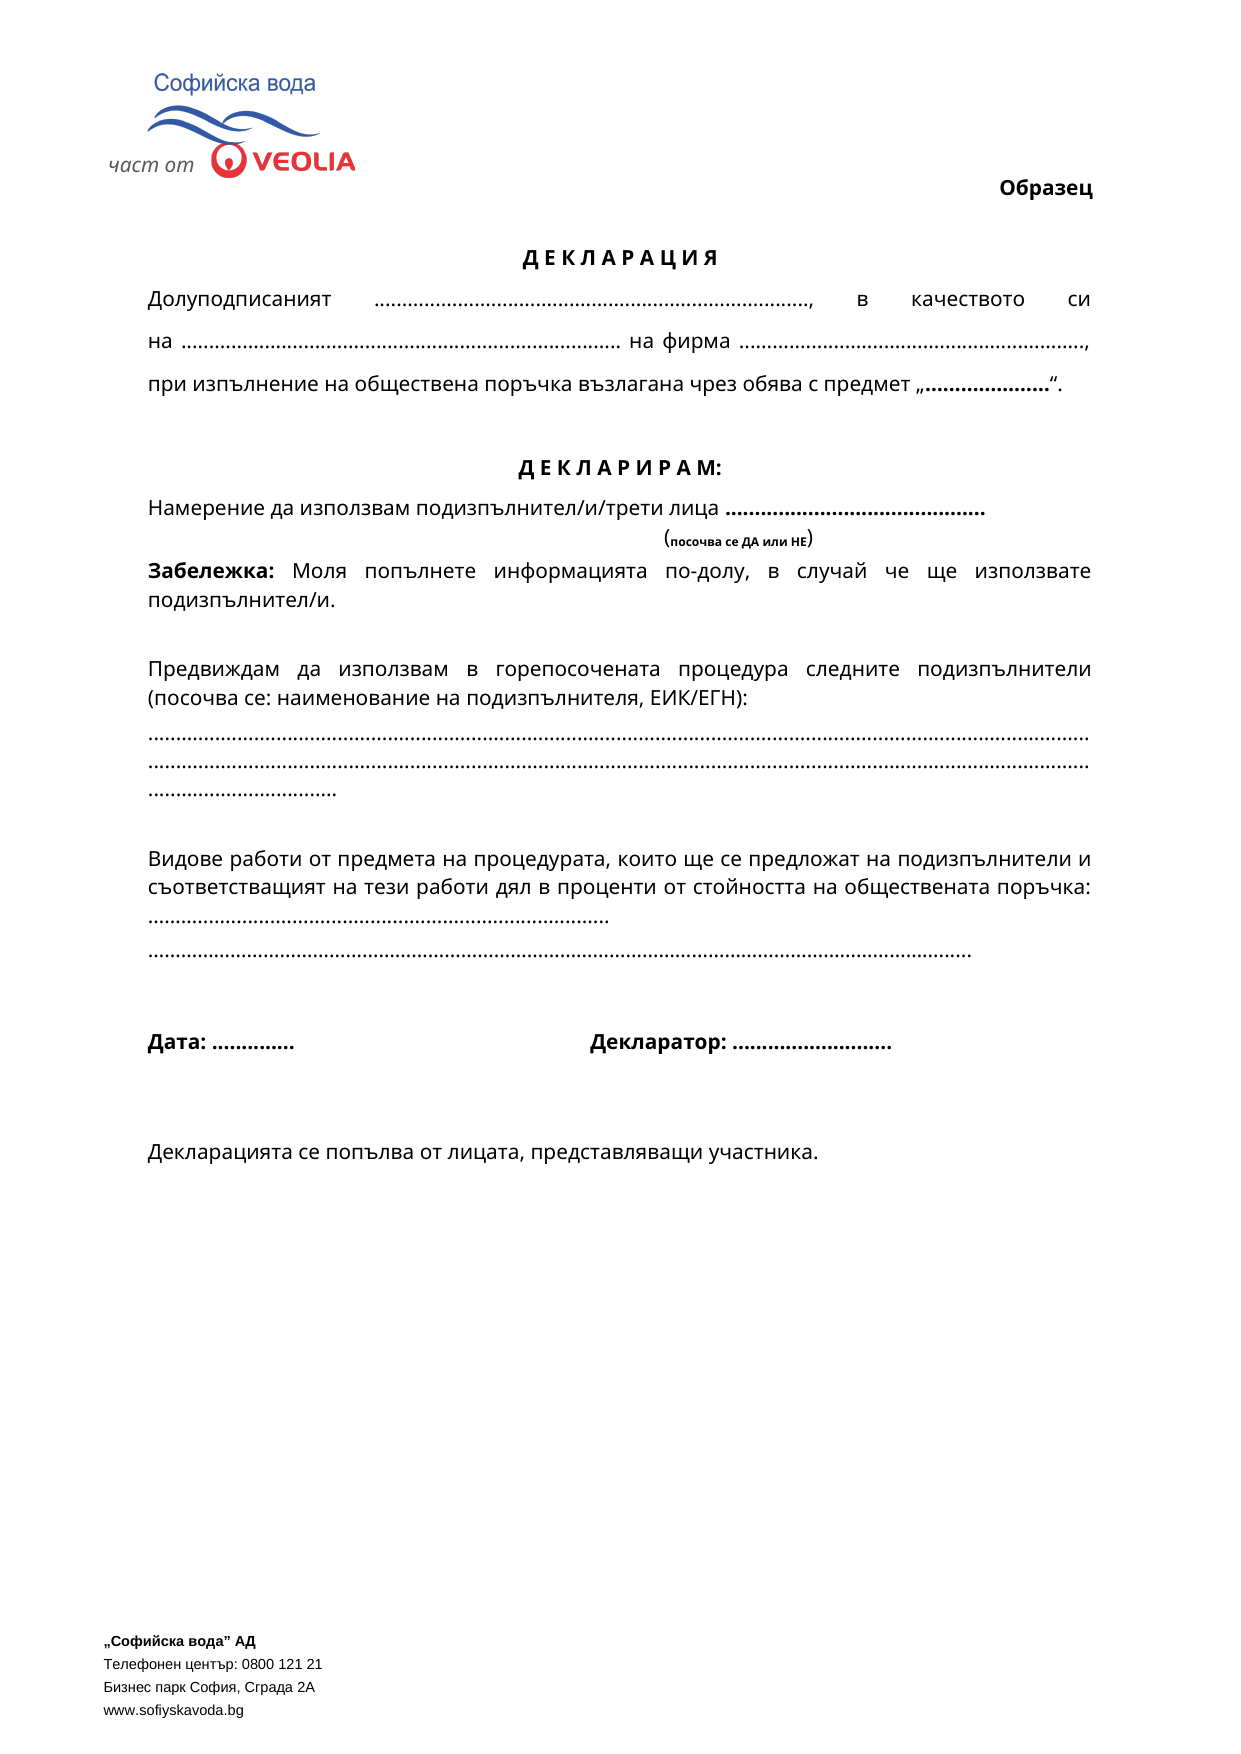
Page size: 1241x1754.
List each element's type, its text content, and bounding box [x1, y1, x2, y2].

picture [147, 73, 356, 173]
text .................................................................................................................................................................................................................................................................................................................................................................................... [148, 718, 1093, 803]
text Декларацията се попълва от лицата, представляващи участника. [148, 1137, 1093, 1166]
text Видове работи от предмета на процедурата, които ще се предложат на подизпълнители и съответстващият на тези работи дял в проценти от стойността на обществената поръчка: ……….......................................................................... [148, 844, 1093, 929]
text Намерение да използвам подизпълнител/и/трети лица ............................................ [148, 493, 1093, 522]
text Д Е К Л А Р И Р А М: [142, 453, 1093, 481]
text (посочва се ДА или НЕ) [590, 522, 1093, 550]
text Предвиждам да използвам в горепосочената процедура следните подизпълнители (посочва се: наименование на подизпълнителя, ЕИК/ЕГН): [148, 654, 1093, 711]
text Долуподписаният .............................................................................., в качеството си на ............................................................................... на фирма .............................................................., при изпълнение на обществена поръчка възлагана чрез обява с предмет „…………………“. [148, 284, 1093, 397]
text Дата: .............. Декларатор: ........................... [148, 1027, 1093, 1055]
text ………………………………………………………………………………………………………………………………...... [148, 935, 1093, 964]
text Забележка: Моля попълнете информацията по-долу, в случай че ще използвате подизпълнител/и. [148, 557, 1093, 613]
text Д Е К Л А Р А Ц И Я [142, 243, 1093, 271]
text Образец [148, 173, 1093, 202]
